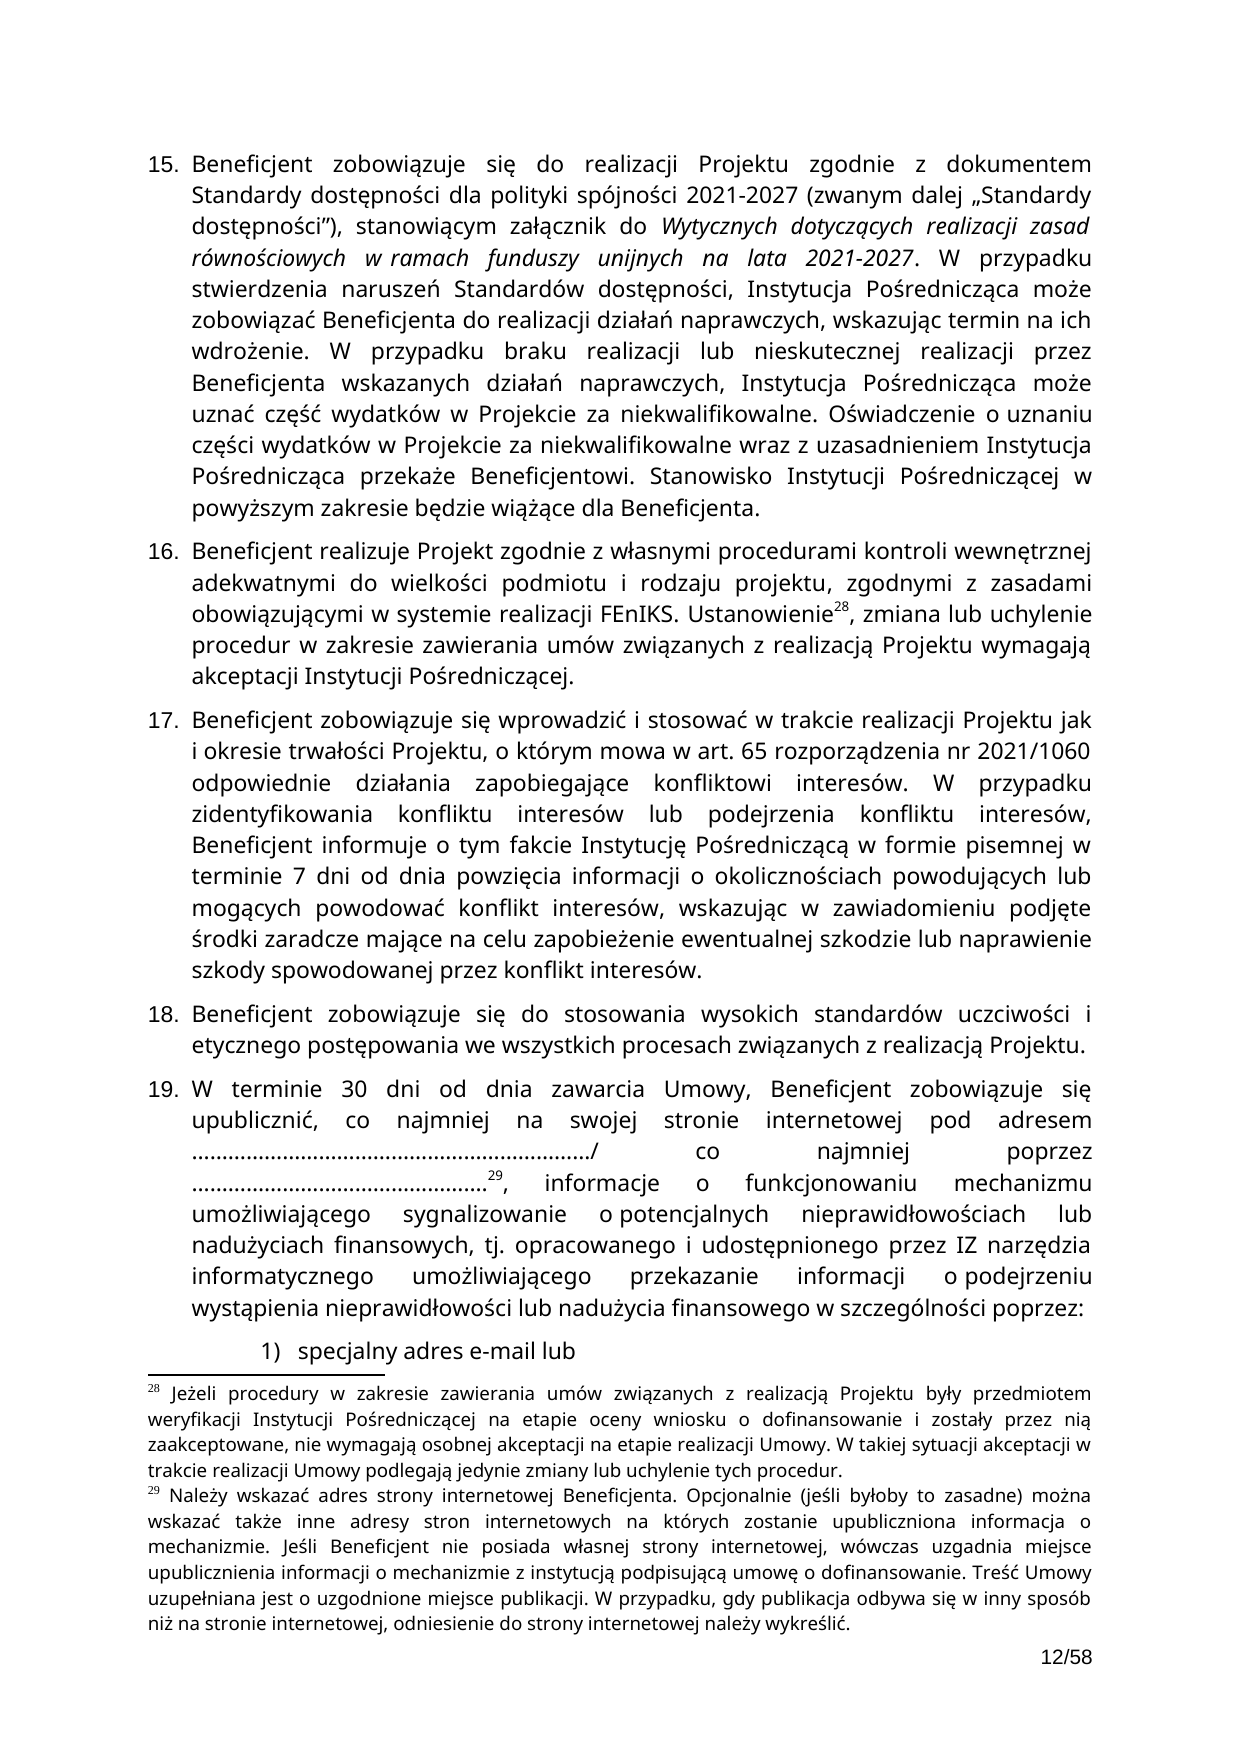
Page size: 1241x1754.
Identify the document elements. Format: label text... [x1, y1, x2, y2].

list W terminie 30 dni od dnia zawarcia Umowy, Beneficjent zobowiązuje się upublicznić, co najmniej na swojej stronie internetowej pod adresem …………………………………………………………/ co najmniej poprzez …………………………………………., informacje o funkcjonowaniu mechanizmu umożliwiającego sygnalizowanie o potencjalnych nieprawidłowościach lub nadużyciach finansowych, tj. opracowanego i udostępnionego przez IZ narzędzia informatycznego umożliwiającego przekazanie informacji o podejrzeniu wystąpienia nieprawidłowości lub nadużycia finansowego w szczególności poprzez: [148, 1073, 1092, 1323]
list Beneficjent zobowiązuje się wprowadzić i stosować w trakcie realizacji Projektu jak i okresie trwałości Projektu, o którym mowa w art. 65 rozporządzenia nr 2021/1060 odpowiednie działania zapobiegające konfliktowi interesów. W przypadku zidentyfikowania konfliktu interesów lub podejrzenia konfliktu interesów, Beneficjent informuje o tym fakcie Instytucję Pośredniczącą w formie pisemnej w terminie 7 dni od dnia powzięcia informacji o okolicznościach powodujących lub mogących powodować konflikt interesów, wskazując w zawiadomieniu podjęte środki zaradcze mające na celu zapobieżenie ewentualnej szkodzie lub naprawienie szkody spowodowanej przez konflikt interesów. [148, 704, 1092, 985]
list Beneficjent zobowiązuje się do stosowania wysokich standardów uczciwości i etycznego postępowania we wszystkich procesach związanych z realizacją Projektu. [148, 998, 1092, 1060]
list specjalny adres e-mail lub [260, 1335, 1092, 1366]
list Beneficjent realizuje Projekt zgodnie z własnymi procedurami kontroli wewnętrznej adekwatnymi do wielkości podmiotu i rodzaju projektu, zgodnymi z zasadami obowiązującymi w systemie realizacji FEnIKS. Ustanowienie, zmiana lub uchylenie procedur w zakresie zawierania umów związanych z realizacją Projektu wymagają akceptacji Instytucji Pośredniczącej. [148, 535, 1092, 691]
list Beneficjent zobowiązuje się do realizacji Projektu zgodnie z dokumentem Standardy dostępności dla polityki spójności 2021-2027 (zwanym dalej „Standardy dostępności”), stanowiącym załącznik do Wytycznych dotyczących realizacji zasad równościowych w ramach funduszy unijnych na lata 2021-2027. W przypadku stwierdzenia naruszeń Standardów dostępności, Instytucja Pośrednicząca może zobowiązać Beneficjenta do realizacji działań naprawczych, wskazując termin na ich wdrożenie. W przypadku braku realizacji lub nieskutecznej realizacji przez Beneficjenta wskazanych działań naprawczych, Instytucja Pośrednicząca może uznać część wydatków w Projekcie za niekwalifikowalne. Oświadczenie o uznaniu części wydatków w Projekcie za niekwalifikowalne wraz z uzasadnieniem Instytucja Pośrednicząca przekaże Beneficjentowi. Stanowisko Instytucji Pośredniczącej w powyższym zakresie będzie wiążące dla Beneficjenta. [148, 148, 1092, 523]
